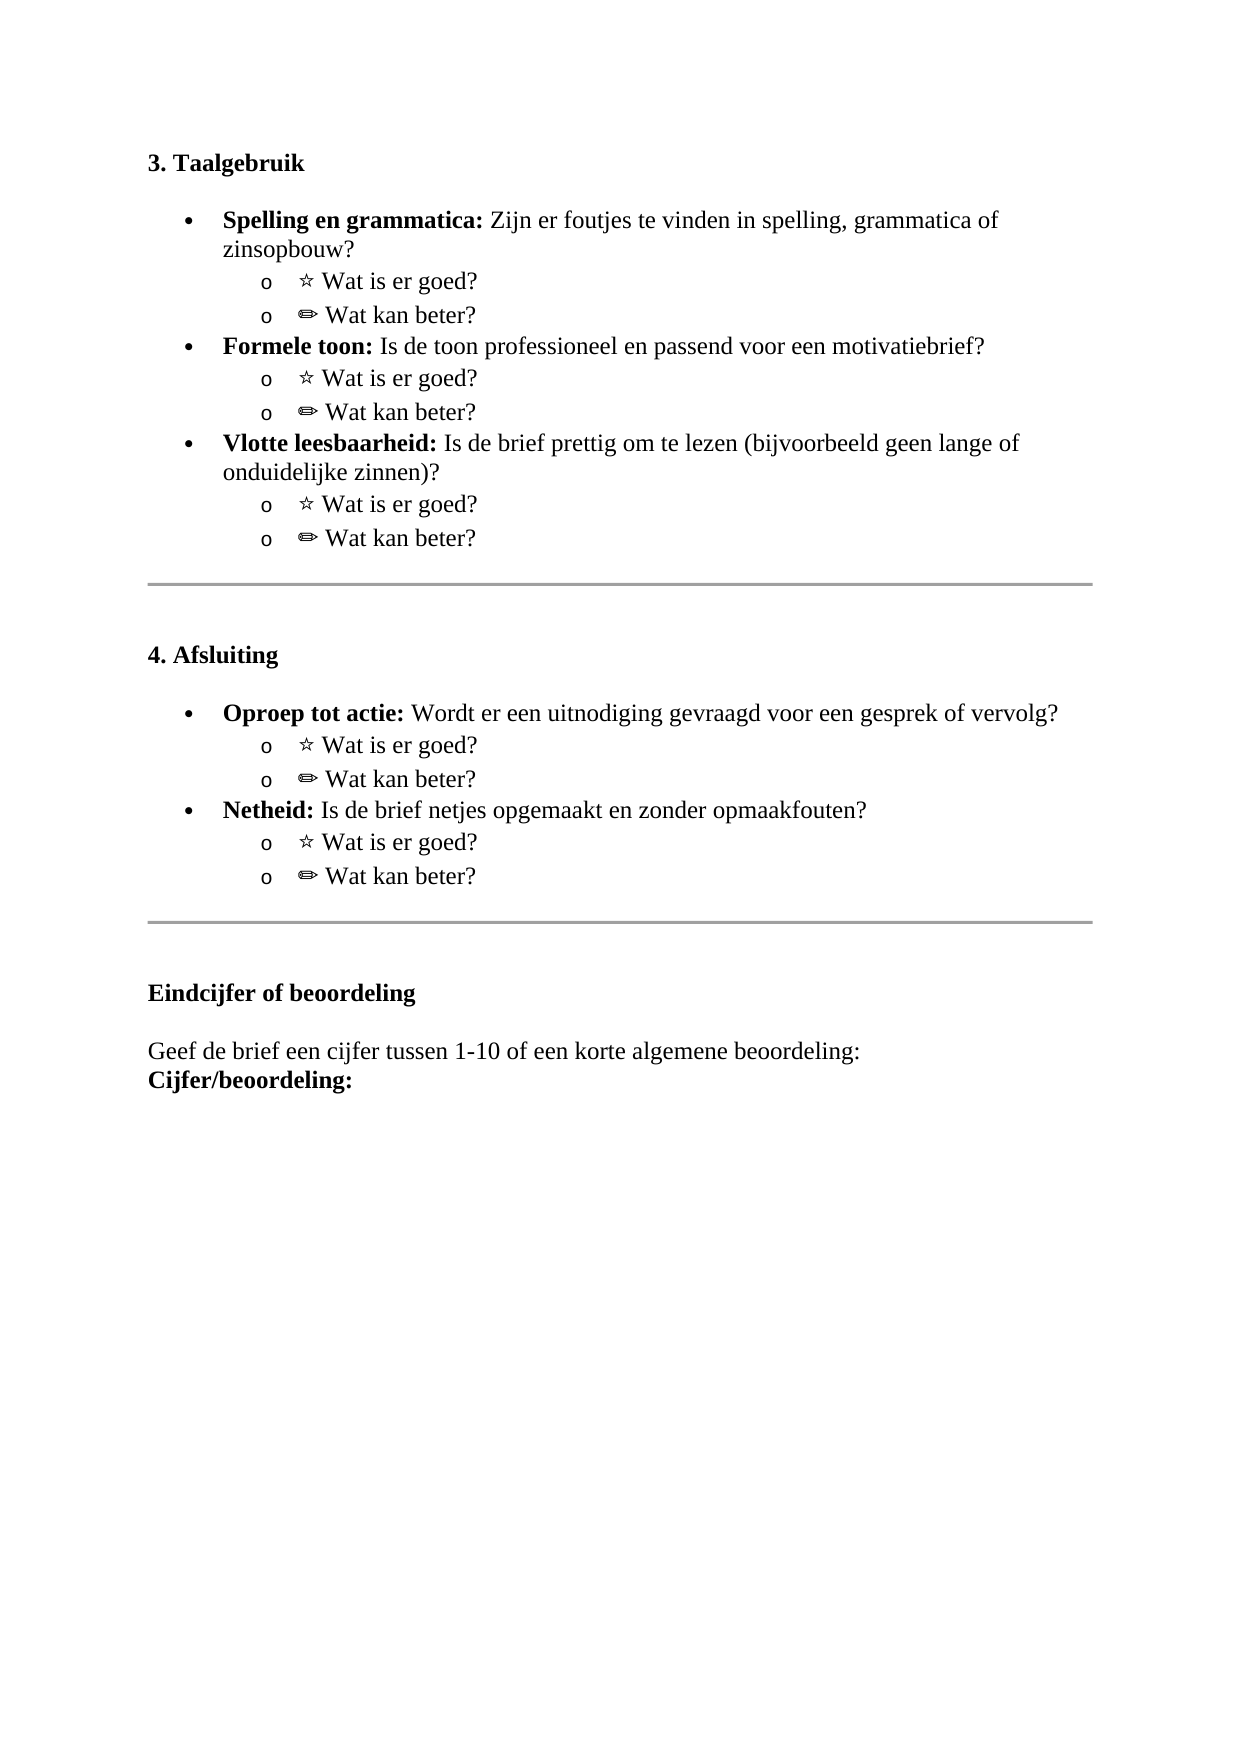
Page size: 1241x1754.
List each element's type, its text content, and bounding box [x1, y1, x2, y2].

list ⭐ Wat is er goed? [260, 823, 1093, 858]
text 3. Taalgebruik [148, 148, 1093, 176]
list ⭐ Wat is er goed? [260, 727, 1093, 761]
list Formele toon: Is de toon professioneel en passend voor een motivatiebrief? [185, 331, 1093, 360]
text Geef de brief een cijfer tussen 1-10 of een korte algemene beoordeling: Cijfer/beoordeling: [148, 1036, 1093, 1093]
list ✏️ Wat kan beter? [260, 858, 1093, 892]
text 4. Afsluiting [148, 640, 1093, 669]
list Spelling en grammatica: Zijn er foutjes te vinden in spelling, grammatica of zinsopbouw? [185, 206, 1093, 263]
text Eindcijfer of beoordeling [148, 978, 1093, 1007]
list Oproep tot actie: Wordt er een uitnodiging gevraagd voor een gesprek of vervolg? [185, 698, 1093, 727]
list Vlotte leesbaarheid: Is de brief prettig om te lezen (bijvoorbeeld geen lange of onduidelijke zinnen)? [185, 428, 1093, 486]
list Netheid: Is de brief netjes opgemaakt en zonder opmaakfouten? [185, 795, 1093, 823]
list ✏️ Wat kan beter? [260, 519, 1093, 554]
list ⭐ Wat is er goed? [260, 486, 1093, 519]
list ✏️ Wat kan beter? [260, 761, 1093, 795]
list ⭐ Wat is er goed? [260, 263, 1093, 297]
list ✏️ Wat kan beter? [260, 297, 1093, 331]
list ⭐ Wat is er goed? [260, 360, 1093, 394]
list ✏️ Wat kan beter? [260, 394, 1093, 428]
